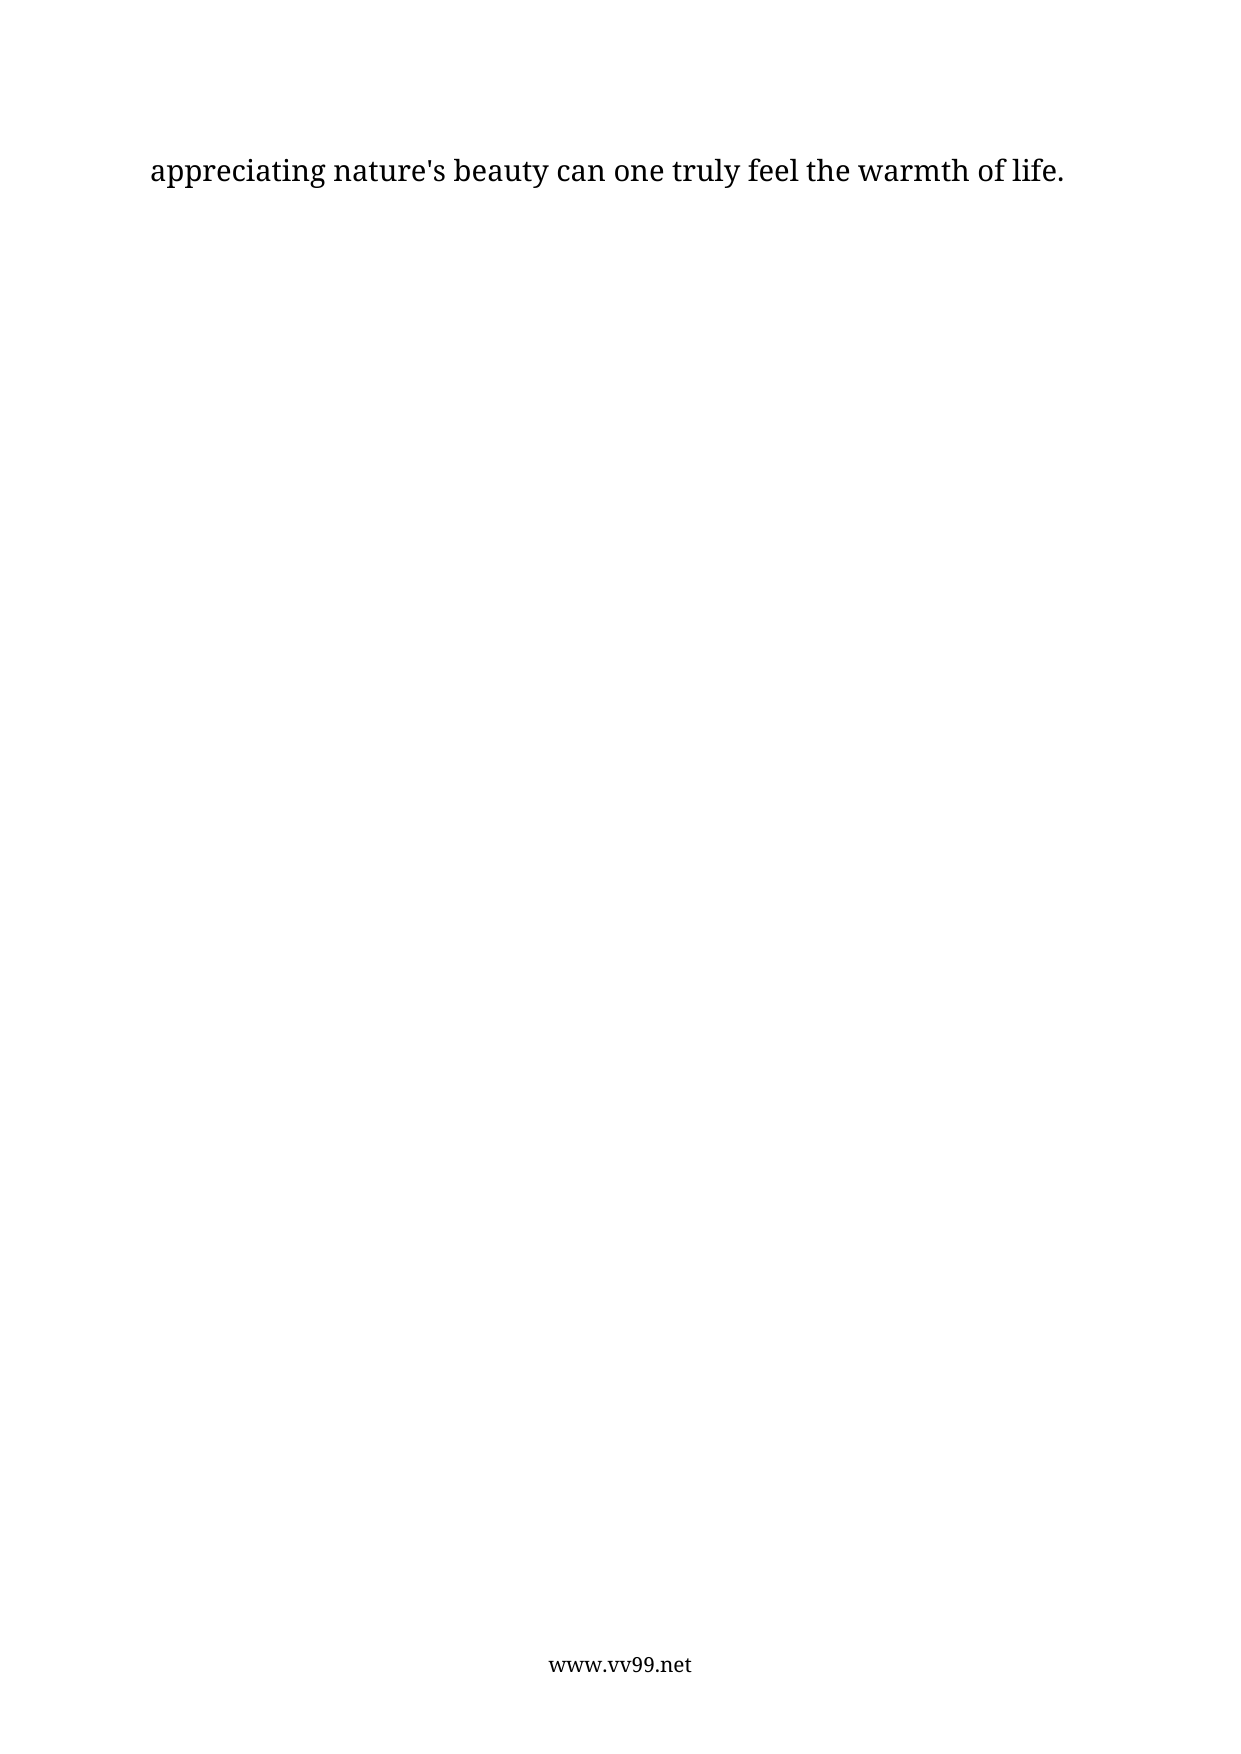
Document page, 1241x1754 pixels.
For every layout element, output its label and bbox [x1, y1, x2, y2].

text [150, 150, 1090, 190]
